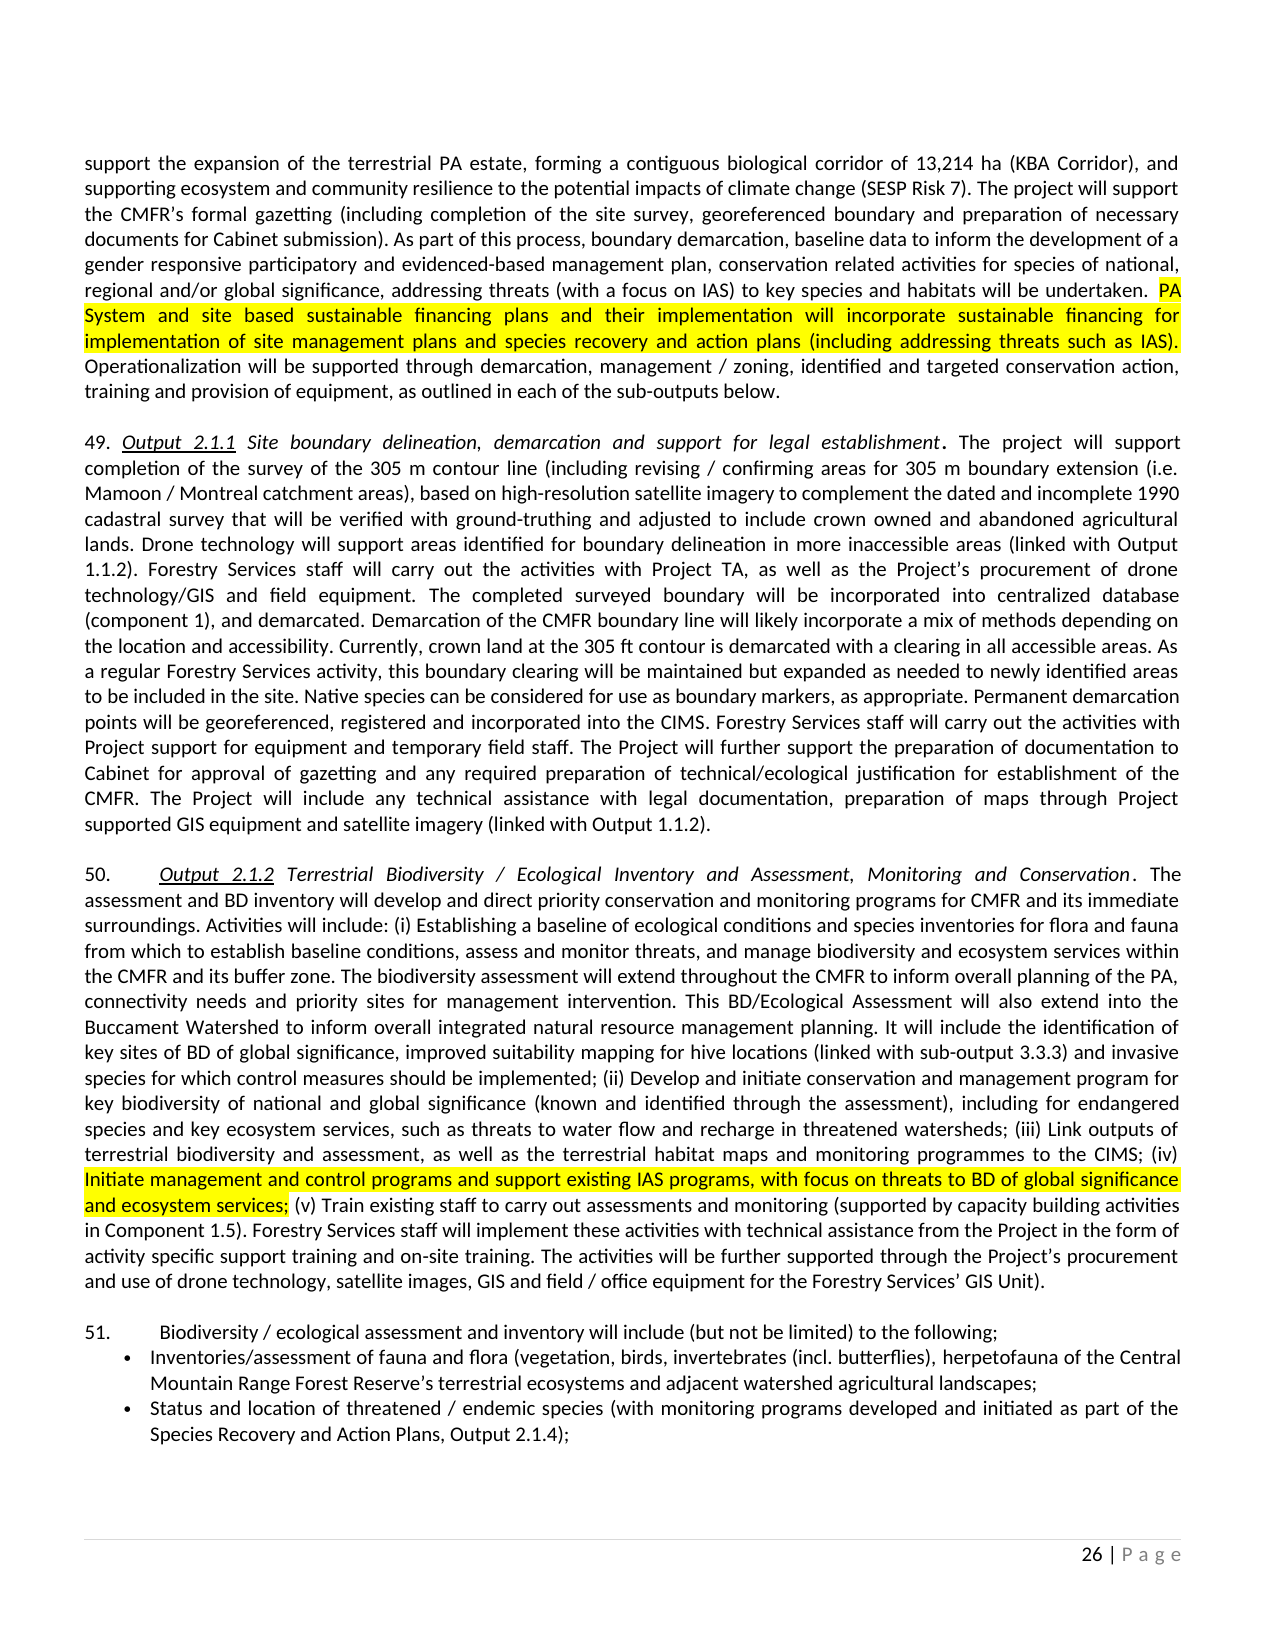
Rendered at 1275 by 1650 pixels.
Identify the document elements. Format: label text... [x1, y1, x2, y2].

list Status and location of threatened / endemic species (with monitoring programs developed and initiated as part of the Species Recovery and Action Plans, Output 2.1.4); [124, 1395, 1181, 1446]
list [84, 150, 1181, 303]
list Output 2.1.1 Site boundary delineation, demarcation and support for legal establishment. The project will support completion of the survey of the 305 m contour line (including revising / confirming areas for 305 m boundary extension (i.e. Mamoon / Montreal catchment areas), based on high-resolution satellite imagery to complement the dated and incomplete 1990 cadastral survey that will be verified with ground-truthing and adjusted to include crown owned and abandoned agricultural lands. Drone technology will support areas identified for boundary delineation in more inaccessible areas (linked with Output 1.1.2). Forestry Services staff will carry out the activities with Project TA, as well as the Project’s procurement of drone technology/GIS and field equipment. The completed surveyed boundary will be incorporated into centralized database (component 1), and demarcated. Demarcation of the CMFR boundary line will likely incorporate a mix of methods depending on the location and accessibility. Currently, crown land at the 305 ft contour is demarcated with a clearing in all accessible areas. As a regular Forestry Services activity, this boundary clearing will be maintained but expanded as needed to newly identified areas to be included in the site. Native species can be considered for use as boundary markers, as appropriate. Permanent demarcation points will be georeferenced, registered and incorporated into the CIMS. Forestry Services staff will carry out the activities with Project support for equipment and temporary field staff. The Project will further support the preparation of documentation to Cabinet for approval of gazetting and any required preparation of technical/ecological justification for establishment of the CMFR. The Project will include any technical assistance with legal documentation, preparation of maps through Project supported GIS equipment and satellite imagery (linked with Output 1.1.2). [84, 429, 1181, 836]
list Output 2.1.2 Terrestrial Biodiversity / Ecological Inventory and Assessment, Monitoring and Conservation. The assessment and BD inventory will develop and direct priority conservation and monitoring programs for CMFR and its immediate surroundings. Activities will include: (i) Establishing a baseline of ecological conditions and species inventories for flora and fauna from which to establish baseline conditions, assess and monitor threats, and manage biodiversity and ecosystem services within the CMFR and its buffer zone. The biodiversity assessment will extend throughout the CMFR to inform overall planning of the PA, connectivity needs and priority sites for management intervention. This BD/Ecological Assessment will also extend into the Buccament Watershed to inform overall integrated natural resource management planning. It will include the identification of key sites of BD of global significance, improved suitability mapping for hive locations (linked with sub-output 3.3.3) and invasive species for which control measures should be implemented; (ii) Develop and initiate conservation and management program for key biodiversity of national and global significance (known and identified through the assessment), including for endangered species and key ecosystem services, such as threats to water flow and recharge in threatened watersheds; (iii) Link outputs of terrestrial biodiversity and assessment, as well as the terrestrial habitat maps and monitoring programmes to the CIMS; (iv) Initiate management and control programs and support existing IAS programs, with focus on threats to BD of global significance and ecosystem services; (v) Train existing staff to carry out assessments and monitoring (supported by capacity building activities in Component 1.5). Forestry Services staff will implement these activities with technical assistance from the Project in the form of activity specific support training and on-site training. The activities will be further supported through the Project’s procurement and use of drone technology, satellite images, GIS and field / office equipment for the Forestry Services’ GIS Unit). [84, 862, 1181, 1167]
list Inventories/assessment of fauna and flora (vegetation, birds, invertebrates (incl. butterflies), herpetofauna of the Central Mountain Range Forest Reserve’s terrestrial ecosystems and adjacent watershed agricultural landscapes; [124, 1344, 1181, 1395]
list Biodiversity / ecological assessment and inventory will include (but not be limited) to the following; [84, 1319, 1181, 1344]
